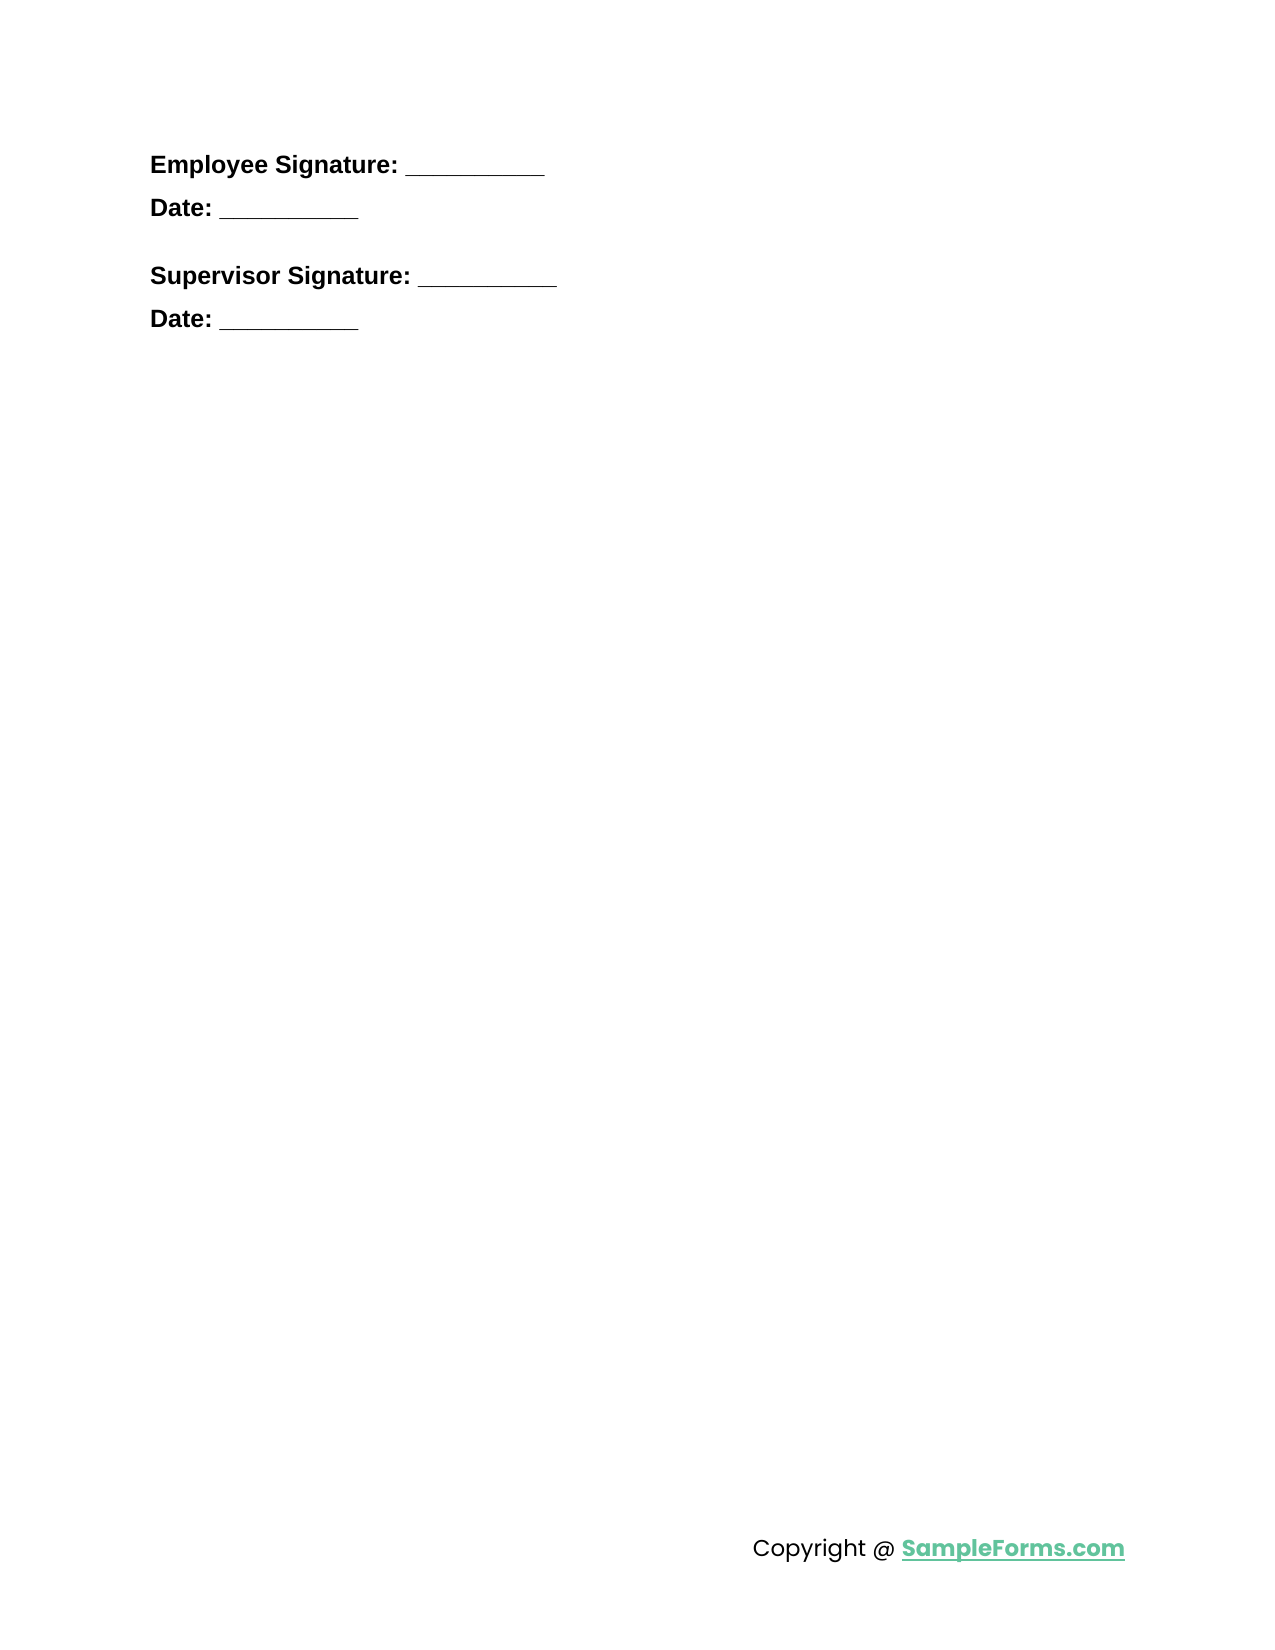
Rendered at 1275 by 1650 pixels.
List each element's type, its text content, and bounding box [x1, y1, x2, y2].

text Employee Signature: __________ Date: __________ [150, 150, 1125, 222]
text Supervisor Signature: __________ Date: __________ [150, 261, 1125, 333]
